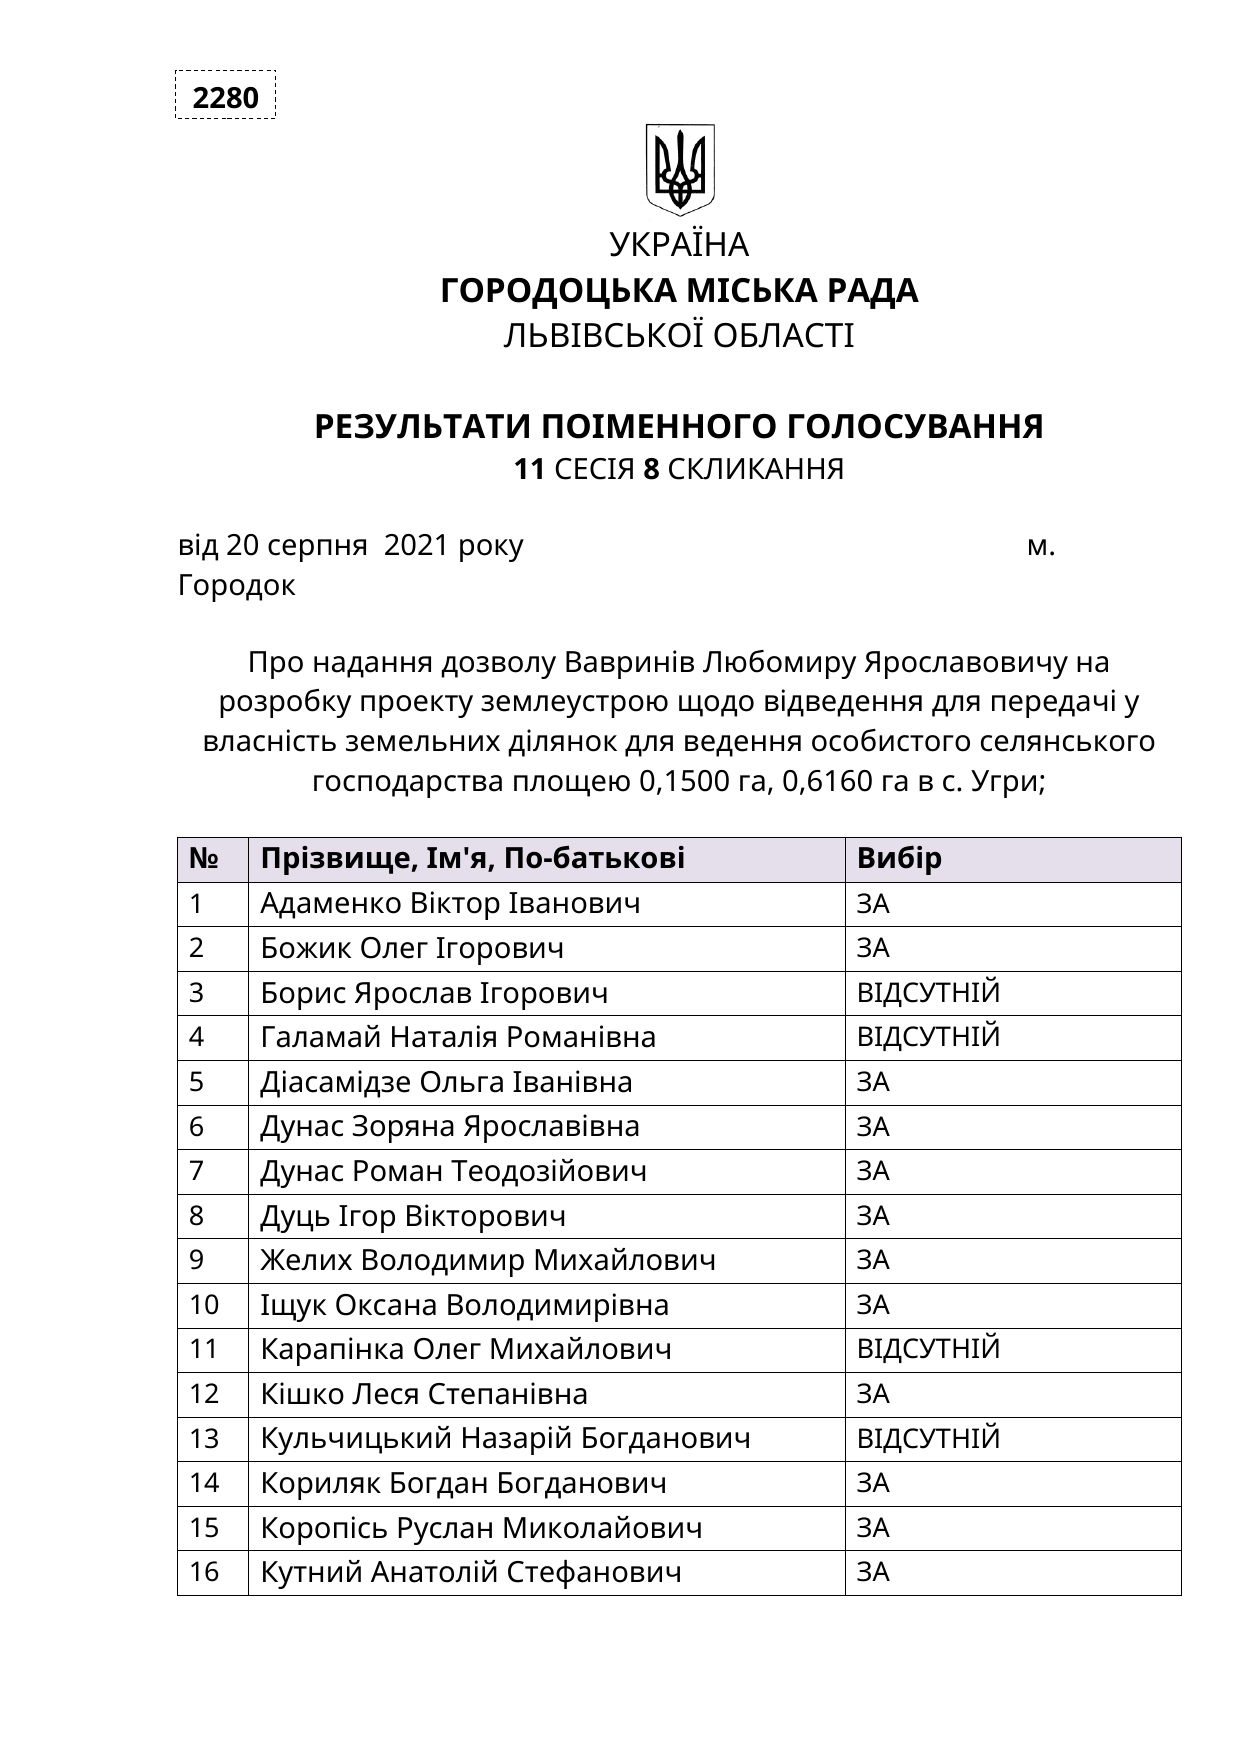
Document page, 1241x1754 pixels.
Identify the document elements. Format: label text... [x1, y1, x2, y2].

table_cell ЗА [846, 1551, 1181, 1595]
table_cell 16 [178, 1551, 248, 1595]
table_cell Кішко Леся Степанівна [249, 1373, 845, 1417]
table_cell ЗА [846, 883, 1181, 926]
table_cell ЗА [846, 1507, 1181, 1550]
table_cell 2 [178, 927, 248, 971]
table_cell Дуць Ігор Вікторович [249, 1195, 845, 1238]
table_cell 1 [178, 883, 248, 926]
table_cell ЗА [846, 1061, 1181, 1104]
table_cell ВІДСУТНІЙ [846, 1418, 1181, 1461]
table_cell 14 [178, 1462, 248, 1506]
table_cell ВІДСУТНІЙ [846, 1016, 1181, 1060]
text ГОРОДОЦЬКА МІСЬКА РАДА [177, 266, 1181, 312]
text УКРАЇНА [177, 221, 1181, 266]
table_cell 4 [178, 1016, 248, 1060]
table_cell ВІДСУТНІЙ [846, 972, 1181, 1015]
text від 20 серпня 2021 року м. Городок [177, 525, 1181, 604]
table_cell 7 [178, 1150, 248, 1194]
table_cell Галамай Наталія Романівна [249, 1016, 845, 1060]
table_cell ЗА [846, 1462, 1181, 1506]
table_cell ЗА [846, 1284, 1181, 1327]
table_cell Дунас Зоряна Ярославівна [249, 1106, 845, 1149]
table_cell 15 [178, 1507, 248, 1550]
table_cell 3 [178, 972, 248, 1015]
picture [633, 118, 726, 221]
table_cell ЗА [846, 1106, 1181, 1149]
table_cell 9 [178, 1239, 248, 1283]
table_cell Коропісь Руслан Миколайович [249, 1507, 845, 1550]
table_cell Кутний Анатолій Стефанович [249, 1551, 845, 1595]
table_header Прізвище, Ім'я, По-батькові [249, 838, 845, 882]
table_cell Кориляк Богдан Богданович [249, 1462, 845, 1506]
text 11 СЕСІЯ 8 СКЛИКАННЯ [177, 448, 1181, 488]
table_cell ЗА [846, 1150, 1181, 1194]
table_cell 13 [178, 1418, 248, 1461]
table_cell Божик Олег Ігорович [249, 927, 845, 971]
text Про надання дозволу Вавринів Любомиру Ярославовичу на розробку проекту землеустрою щодо відведення для передачі у власність земельних ділянок для ведення особистого селянського господарства площею 0,1500 га, 0,6160 га в с. Угри; [177, 641, 1181, 800]
table_cell ЗА [846, 1373, 1181, 1417]
table_cell 10 [178, 1284, 248, 1327]
table_cell ВІДСУТНІЙ [846, 1329, 1181, 1372]
table_cell Адаменко Віктор Іванович [249, 883, 845, 926]
text ЛЬВІВСЬКОЇ ОБЛАСТІ [177, 312, 1181, 357]
table_cell 6 [178, 1106, 248, 1149]
table_cell 11 [178, 1329, 248, 1372]
table_header Вибір [846, 838, 1181, 882]
table_cell Кульчицький Назарій Богданович [249, 1418, 845, 1461]
table_cell Іщук Оксана Володимирівна [249, 1284, 845, 1327]
table_cell Діасамідзе Ольга Іванівна [249, 1061, 845, 1104]
table_cell Карапінка Олег Михайлович [249, 1329, 845, 1372]
table_cell 8 [178, 1195, 248, 1238]
table_header № [178, 838, 248, 882]
table_cell Дунас Роман Теодозійович [249, 1150, 845, 1194]
table_cell Борис Ярослав Ігорович [249, 972, 845, 1015]
table_cell ЗА [846, 1195, 1181, 1238]
table_cell Желих Володимир Михайлович [249, 1239, 845, 1283]
text РЕЗУЛЬТАТИ ПОІМЕННОГО ГОЛОСУВАННЯ [177, 403, 1181, 448]
table_cell ЗА [846, 927, 1181, 971]
table_cell ЗА [846, 1239, 1181, 1283]
table_cell 12 [178, 1373, 248, 1417]
table_cell 5 [178, 1061, 248, 1104]
